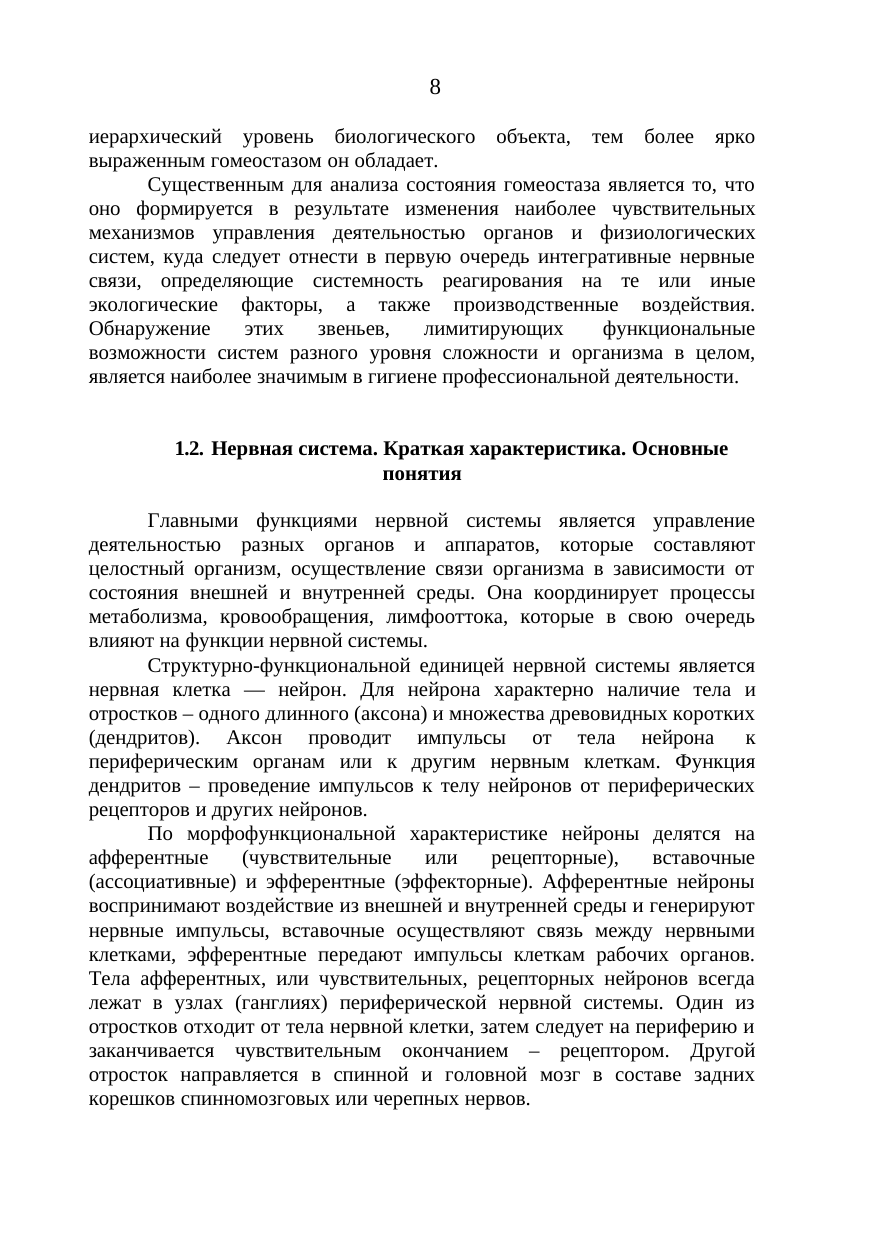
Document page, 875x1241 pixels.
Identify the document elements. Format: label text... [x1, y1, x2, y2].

text По морфофункциональной характеристике нейроны делятся на афферентные (чувствительные или рецепторные), вставочные (ассоциативные) и эфферентные (эффекторные). Афферентные нейроны воспринимают воздействие из внешней и внутренней среды и генерируют нервные импульсы, вставочные осуществляют связь между нервными клетками, эфферентные передают импульсы клеткам рабочих органов. Тела афферентных, или чувствительных, рецепторных нейронов всегда лежат в узлах (ганглиях) периферической нервной системы. Один из отростков отходит от тела нервной клетки, затем следует на периферию и заканчивается чувствительным окончанием – рецептором. Другой отросток направляется в спинной и головной мозг в составе задних корешков спинномозговых или черепных нервов. [88, 821, 755, 1110]
text Структурно-функциональной единицей нервной системы является нервная клетка — нейрон. Для нейрона характерно наличие тела и отростков – одного длинного (аксона) и множества древовидных коротких (дендритов). Аксон проводит импульсы от тела нейрона к периферическим органам или к другим нервным клеткам. Функция дендритов – проведение импульсов к телу нейронов от периферических рецепторов и других нейронов. [88, 653, 756, 821]
text Существенным для анализа состояния гомеостаза является то, что оно формируется в результате изменения наиболее чувствительных механизмов управления деятельностью органов и физиологических систем, куда следует отнести в первую очередь интегративные нервные связи, определяющие системность реагирования на те или иные экологические факторы, а также производственные воздействия. Обнаружение этих звеньев, лимитирующих функциональные возможности систем разного уровня сложности и организма в целом, является наиболее значимым в гигиене профессиональной деятельности. [88, 172, 756, 388]
text иерархический уровень биологического объекта, тем более ярко выраженным гомеостазом он обладает. [88, 124, 755, 172]
text Главными функциями нервной системы является управление деятельностью разных органов и аппаратов, которые составляют целостный организм, осуществление связи организма в зависимости от состояния внешней и внутренней среды. Она координирует процессы метаболизма, кровообращения, лимфооттока, которые в свою очередь влияют на функции нервной системы. [88, 508, 755, 652]
text понятия [382, 461, 845, 484]
list Нервная система. Краткая характеристика. Основные [174, 436, 845, 460]
